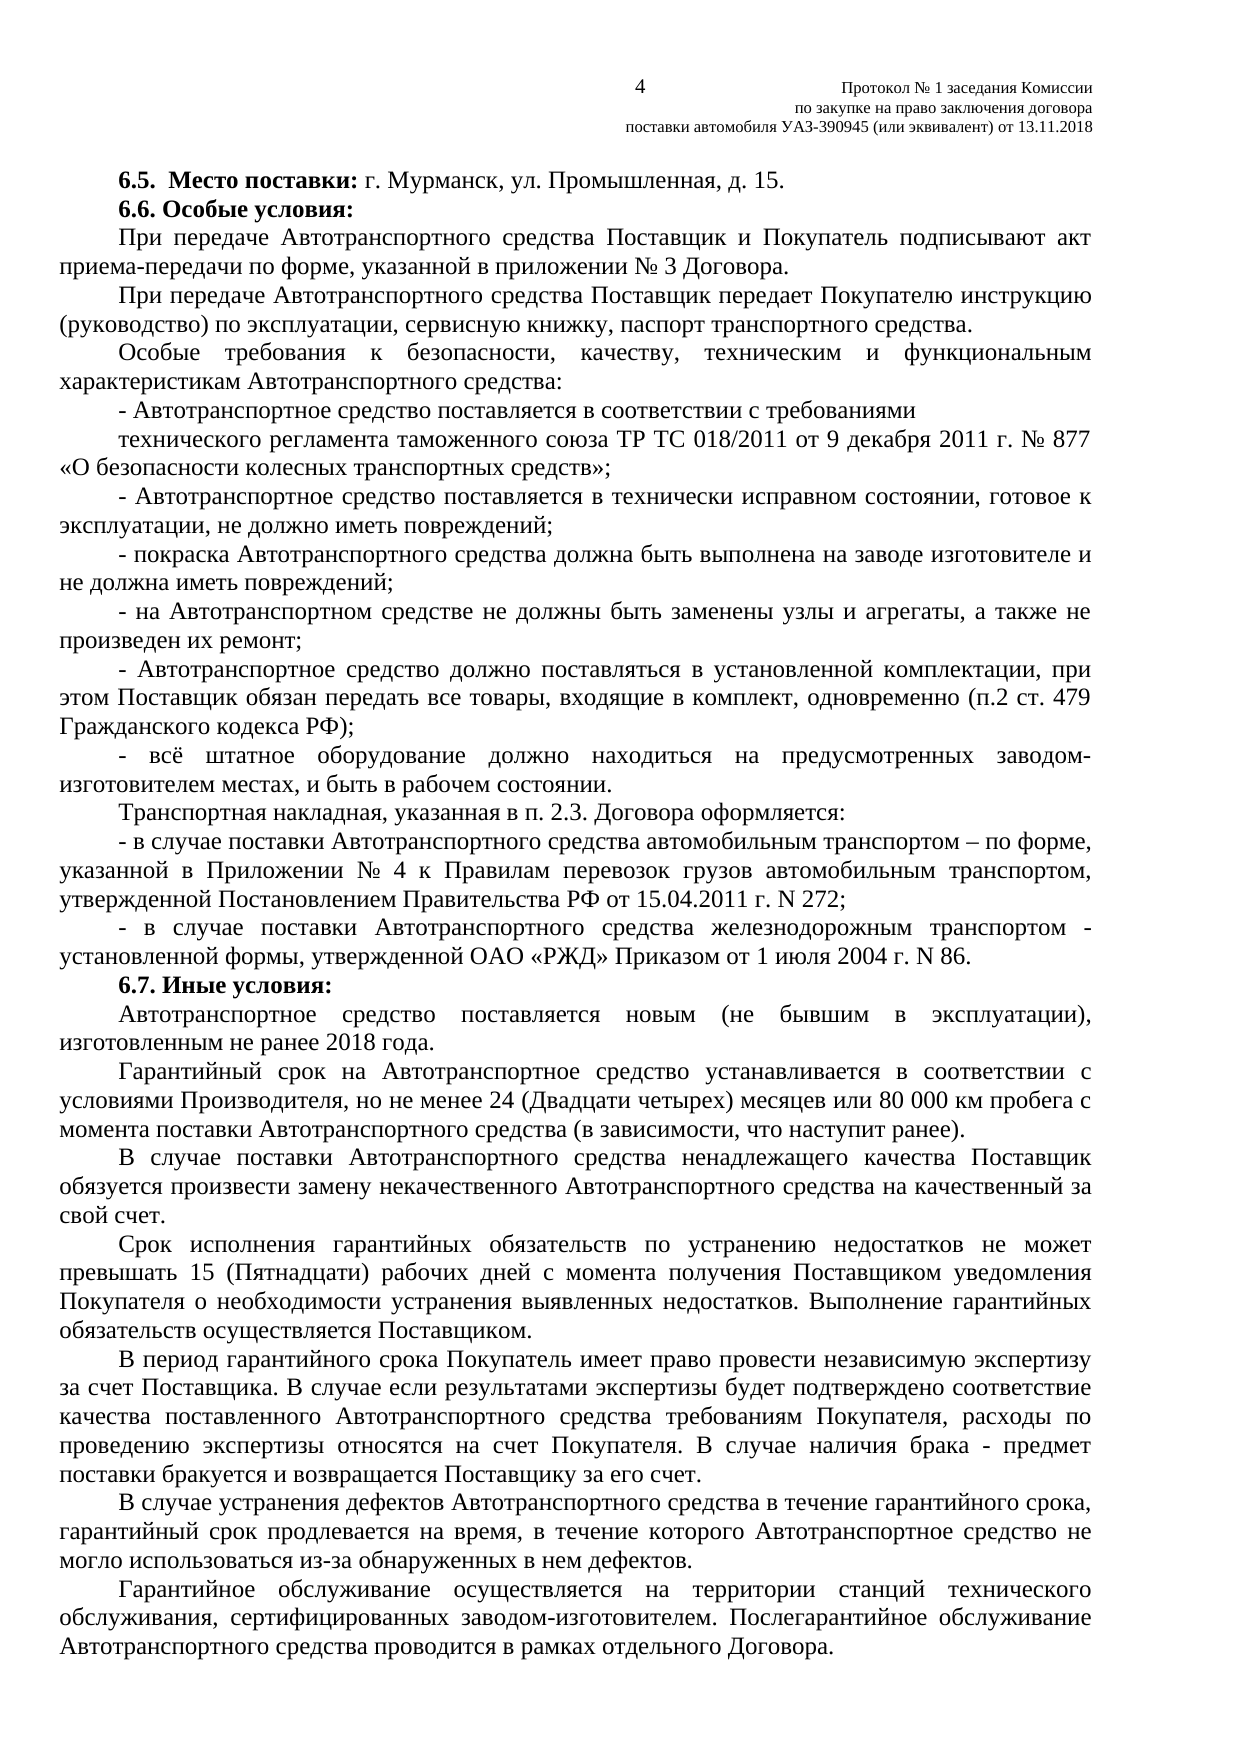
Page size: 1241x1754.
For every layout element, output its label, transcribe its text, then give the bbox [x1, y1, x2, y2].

text 6.5. Место поставки: г. Мурманск, ул. Промышленная, д. 15. [59, 165, 1092, 194]
text Гарантийное обслуживание осуществляется на территории станций технического обслуживания, сертифицированных заводом-изготовителем. Послегарантийное обслуживание Автотранспортного средства проводится в рамках отдельного Договора. [59, 1574, 1092, 1660]
text При передаче Автотранспортного средства Поставщик и Покупатель подписывают акт приема-передачи по форме, указанной в приложении № 3 Договора. [59, 222, 1092, 280]
text - на Автотранспортном средстве не должны быть заменены узлы и агрегаты, а также не произведен их ремонт; [59, 596, 1092, 654]
text - всё штатное оборудование должно находиться на предусмотренных заводом-изготовителем местах, и быть в рабочем состоянии. [59, 740, 1092, 797]
text Транспортная накладная, указанная в п. 2.3. Договора оформляется: [59, 797, 1092, 826]
text 6.6. Особые условия: [59, 194, 1092, 222]
text - Автотранспортное средство поставляется в технически исправном состоянии, готовое к эксплуатации, не должно иметь повреждений; [59, 481, 1092, 539]
text Гарантийный срок на Автотранспортное средство устанавливается в соответствии с условиями Производителя, но не менее 24 (Двадцати четырех) месяцев или 80 000 км пробега с момента поставки Автотранспортного средства (в зависимости, что наступит ранее). [59, 1056, 1092, 1142]
text Автотранспортное средство поставляется новым (не бывшим в эксплуатации), изготовленным не ранее 2018 года. [59, 999, 1092, 1056]
text - покраска Автотранспортного средства должна быть выполнена на заводе изготовителе и не должна иметь повреждений; [59, 539, 1092, 596]
text - в случае поставки Автотранспортного средства железнодорожным транспортом - установленной формы, утвержденной ОАО «РЖД» Приказом от 1 июля 2004 г. N 86. [59, 912, 1092, 970]
text Особые требования к безопасности, качеству, техническим и функциональным характеристикам Автотранспортного средства: [59, 337, 1092, 395]
text - Автотранспортное средство поставляется в соответствии с требованиями [59, 395, 1092, 424]
text 6.7. Иные условия: [59, 970, 1092, 999]
text - Автотранспортное средство должно поставляться в установленной комплектации, при этом Поставщик обязан передать все товары, входящие в комплект, одновременно (п.2 ст. 479 Гражданского кодекса РФ); [59, 654, 1092, 740]
text В период гарантийного срока Покупатель имеет право провести независимую экспертизу за счет Поставщика. В случае если результатами экспертизы будет подтверждено соответствие качества поставленного Автотранспортного средства требованиям Покупателя, расходы по проведению экспертизы относятся на счет Покупателя. В случае наличия брака - предмет поставки бракуется и возвращается Поставщику за его счет. [59, 1344, 1092, 1487]
text В случае поставки Автотранспортного средства ненадлежащего качества Поставщик обязуется произвести замену некачественного Автотранспортного средства на качественный за свой счет. [59, 1142, 1092, 1229]
text технического регламента таможенного союза ТР ТС 018/2011 от 9 декабря 2011 г. № 877 «О безопасности колесных транспортных средств»; [59, 424, 1092, 481]
text Срок исполнения гарантийных обязательств по устранению недостатков не может превышать 15 (Пятнадцати) рабочих дней с момента получения Поставщиком уведомления Покупателя о необходимости устранения выявленных недостатков. Выполнение гарантийных обязательств осуществляется Поставщиком. [59, 1229, 1092, 1344]
text В случае устранения дефектов Автотранспортного средства в течение гарантийного срока, гарантийный срок продлевается на время, в течение которого Автотранспортное средство не могло использоваться из-за обнаруженных в нем дефектов. [59, 1487, 1092, 1574]
text При передаче Автотранспортного средства Поставщик передает Покупателю инструкцию (руководство) по эксплуатации, сервисную книжку, паспорт транспортного средства. [59, 280, 1092, 337]
text - в случае поставки Автотранспортного средства автомобильным транспортом – по форме, указанной в Приложении № 4 к Правилам перевозок грузов автомобильным транспортом, утвержденной Постановлением Правительства РФ от 15.04.2011 г. N 272; [59, 826, 1092, 912]
